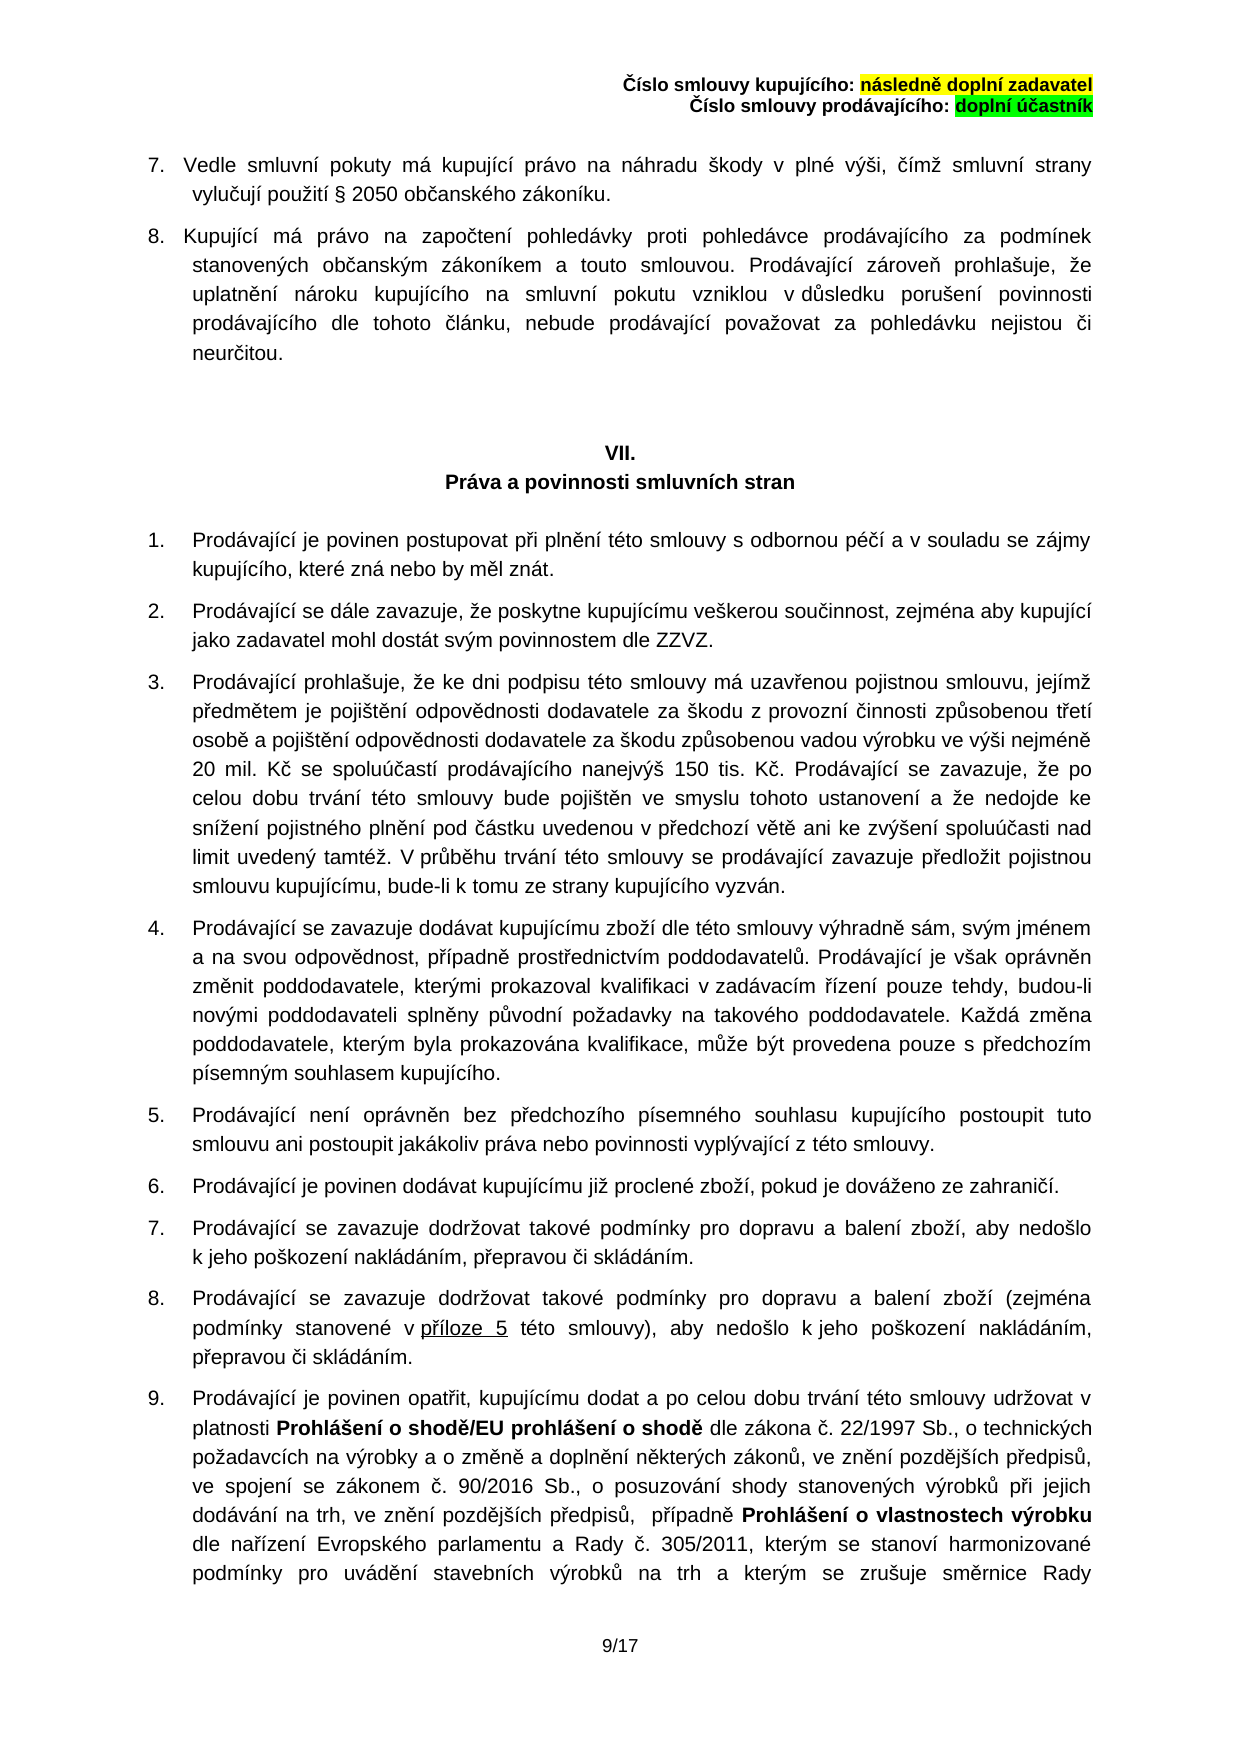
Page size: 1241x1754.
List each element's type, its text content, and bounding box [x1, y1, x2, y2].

list Kupující má právo na započtení pohledávky proti pohledávce prodávajícího za podmínek stanovených občanským zákoníkem a touto smlouvou. Prodávající zároveň prohlašuje, že uplatnění nároku kupujícího na smluvní pokutu vzniklou v důsledku porušení povinnosti prodávajícího dle tohoto článku, nebude prodávající považovat za pohledávku nejistou či neurčitou. [148, 218, 1093, 364]
list Prodávající se zavazuje dodávat kupujícímu zboží dle této smlouvy výhradně sám, svým jménem a na svou odpovědnost, případně prostřednictvím poddodavatelů. Prodávající je však oprávněn změnit poddodavatele, kterými prokazoval kvalifikaci v zadávacím řízení pouze tehdy, budou-li novými poddodavateli splněny původní požadavky na takového poddodavatele. Každá změna poddodavatele, kterým byla prokazována kvalifikace, může být provedena pouze s předchozím písemným souhlasem kupujícího. [148, 910, 1093, 1085]
text Práva a povinnosti smluvních stran [148, 464, 1093, 493]
list Prodávající je povinen dodávat kupujícímu již proclené zboží, pokud je dováženo ze zahraničí. [148, 1168, 1093, 1198]
text VII. [148, 435, 1093, 464]
list Vedle smluvní pokuty má kupující právo na náhradu škody v plné výši, čímž smluvní strany vylučují použití § 2050 občanského zákoníku. [148, 148, 1093, 206]
list Prodávající se dále zavazuje, že poskytne kupujícímu veškerou součinnost, zejména aby kupující jako zadavatel mohl dostát svým povinnostem dle ZZVZ. [148, 593, 1093, 652]
list Prodávající není oprávněn bez předchozího písemného souhlasu kupujícího postoupit tuto smlouvu ani postoupit jakákoliv práva nebo povinnosti vyplývající z této smlouvy. [148, 1098, 1093, 1156]
list Prodávající se zavazuje dodržovat takové podmínky pro dopravu a balení zboží, aby nedošlo k jeho poškození nakládáním, přepravou či skládáním. [148, 1210, 1093, 1268]
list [148, 1381, 1093, 1585]
list Prodávající je povinen postupovat při plnění této smlouvy s odbornou péčí a v souladu se zájmy kupujícího, které zná nebo by měl znát. [148, 523, 1093, 581]
list Prodávající se zavazuje dodržovat takové podmínky pro dopravu a balení zboží (zejména podmínky stanovené v příloze 5 této smlouvy), aby nedošlo k jeho poškození nakládáním, přepravou či skládáním. [148, 1281, 1093, 1368]
list Prodávající prohlašuje, že ke dni podpisu této smlouvy má uzavřenou pojistnou smlouvu, jejímž předmětem je pojištění odpovědnosti dodavatele za škodu z provozní činnosti způsobenou třetí osobě a pojištění odpovědnosti dodavatele za škodu způsobenou vadou výrobku ve výši nejméně 20 mil. Kč se spoluúčastí prodávajícího nanejvýš 150 tis. Kč. Prodávající se zavazuje, že po celou dobu trvání této smlouvy bude pojištěn ve smyslu tohoto ustanovení a že nedojde ke snížení pojistného plnění pod částku uvedenou v předchozí větě ani ke zvýšení spoluúčasti nad limit uvedený tamtéž. V průběhu trvání této smlouvy se prodávající zavazuje předložit pojistnou smlouvu kupujícímu, bude-li k tomu ze strany kupujícího vyzván. [148, 664, 1093, 898]
